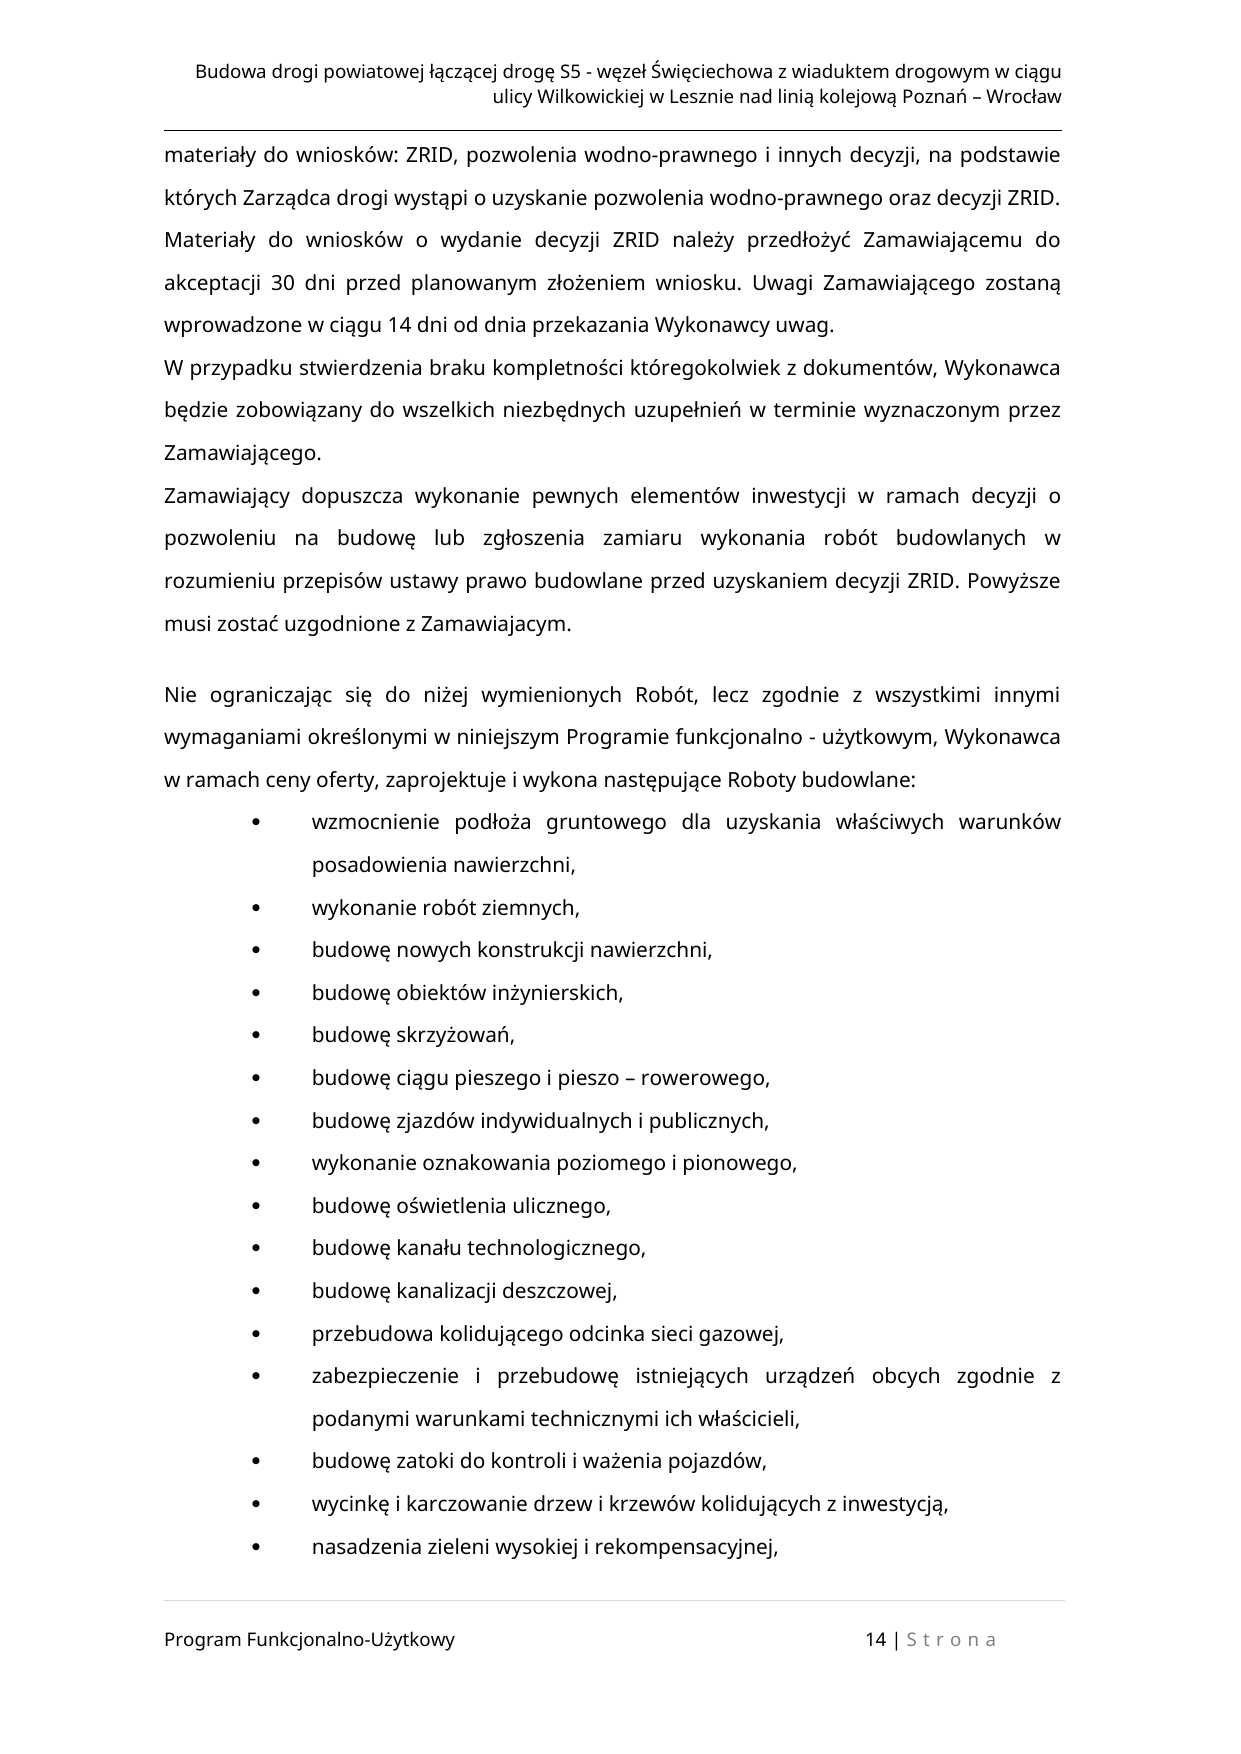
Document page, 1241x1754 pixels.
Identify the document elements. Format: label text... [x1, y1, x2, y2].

list nasadzenia zieleni wysokiej i rekompensacyjnej, [252, 1532, 1062, 1560]
list budowę zatoki do kontroli i ważenia pojazdów, [252, 1447, 1062, 1475]
text Zamawiający dopuszcza wykonanie pewnych elementów inwestycji w ramach decyzji o pozwoleniu na budowę lub zgłoszenia zamiaru wykonania robót budowlanych w rozumieniu przepisów ustawy prawo budowlane przed uzyskaniem decyzji ZRID. Powyższe musi zostać uzgodnione z Zamawiajacym. [164, 481, 1062, 637]
list zabezpieczenie i przebudowę istniejących urządzeń obcych zgodnie z podanymi warunkami technicznymi ich właścicieli, [252, 1361, 1062, 1432]
list wykonanie robót ziemnych, [252, 893, 1062, 921]
list wycinkę i karczowanie drzew i krzewów kolidujących z inwestycją, [252, 1489, 1062, 1518]
list budowę kanalizacji deszczowej, [252, 1276, 1062, 1304]
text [164, 140, 1062, 211]
text W przypadku stwierdzenia braku kompletności któregokolwiek z dokumentów, Wykonawca będzie zobowiązany do wszelkich niezbędnych uzupełnień w terminie wyznaczonym przez Zamawiającego. [164, 353, 1062, 467]
list wykonanie oznakowania poziomego i pionowego, [252, 1148, 1062, 1177]
text Materiały do wniosków o wydanie decyzji ZRID należy przedłożyć Zamawiającemu do akceptacji 30 dni przed planowanym złożeniem wniosku. Uwagi Zamawiającego zostaną wprowadzone w ciągu 14 dni od dnia przekazania Wykonawcy uwag. [164, 225, 1062, 339]
list budowę ciągu pieszego i pieszo – rowerowego, [252, 1063, 1062, 1092]
list przebudowa kolidującego odcinka sieci gazowej, [252, 1319, 1062, 1347]
list budowę zjazdów indywidualnych i publicznych, [252, 1106, 1062, 1134]
list budowę obiektów inżynierskich, [252, 978, 1062, 1006]
list wzmocnienie podłoża gruntowego dla uzyskania właściwych warunków posadowienia nawierzchni, [252, 807, 1062, 878]
text Nie ograniczając się do niżej wymienionych Robót, lecz zgodnie z wszystkimi innymi wymaganiami określonymi w niniejszym Programie funkcjonalno - użytkowym, Wykonawca w ramach ceny oferty, zaprojektuje i wykona następujące Roboty budowlane: [164, 680, 1062, 793]
list budowę kanału technologicznego, [252, 1233, 1062, 1262]
list budowę nowych konstrukcji nawierzchni, [252, 935, 1062, 964]
list budowę oświetlenia ulicznego, [252, 1191, 1062, 1219]
list budowę skrzyżowań, [252, 1021, 1062, 1049]
